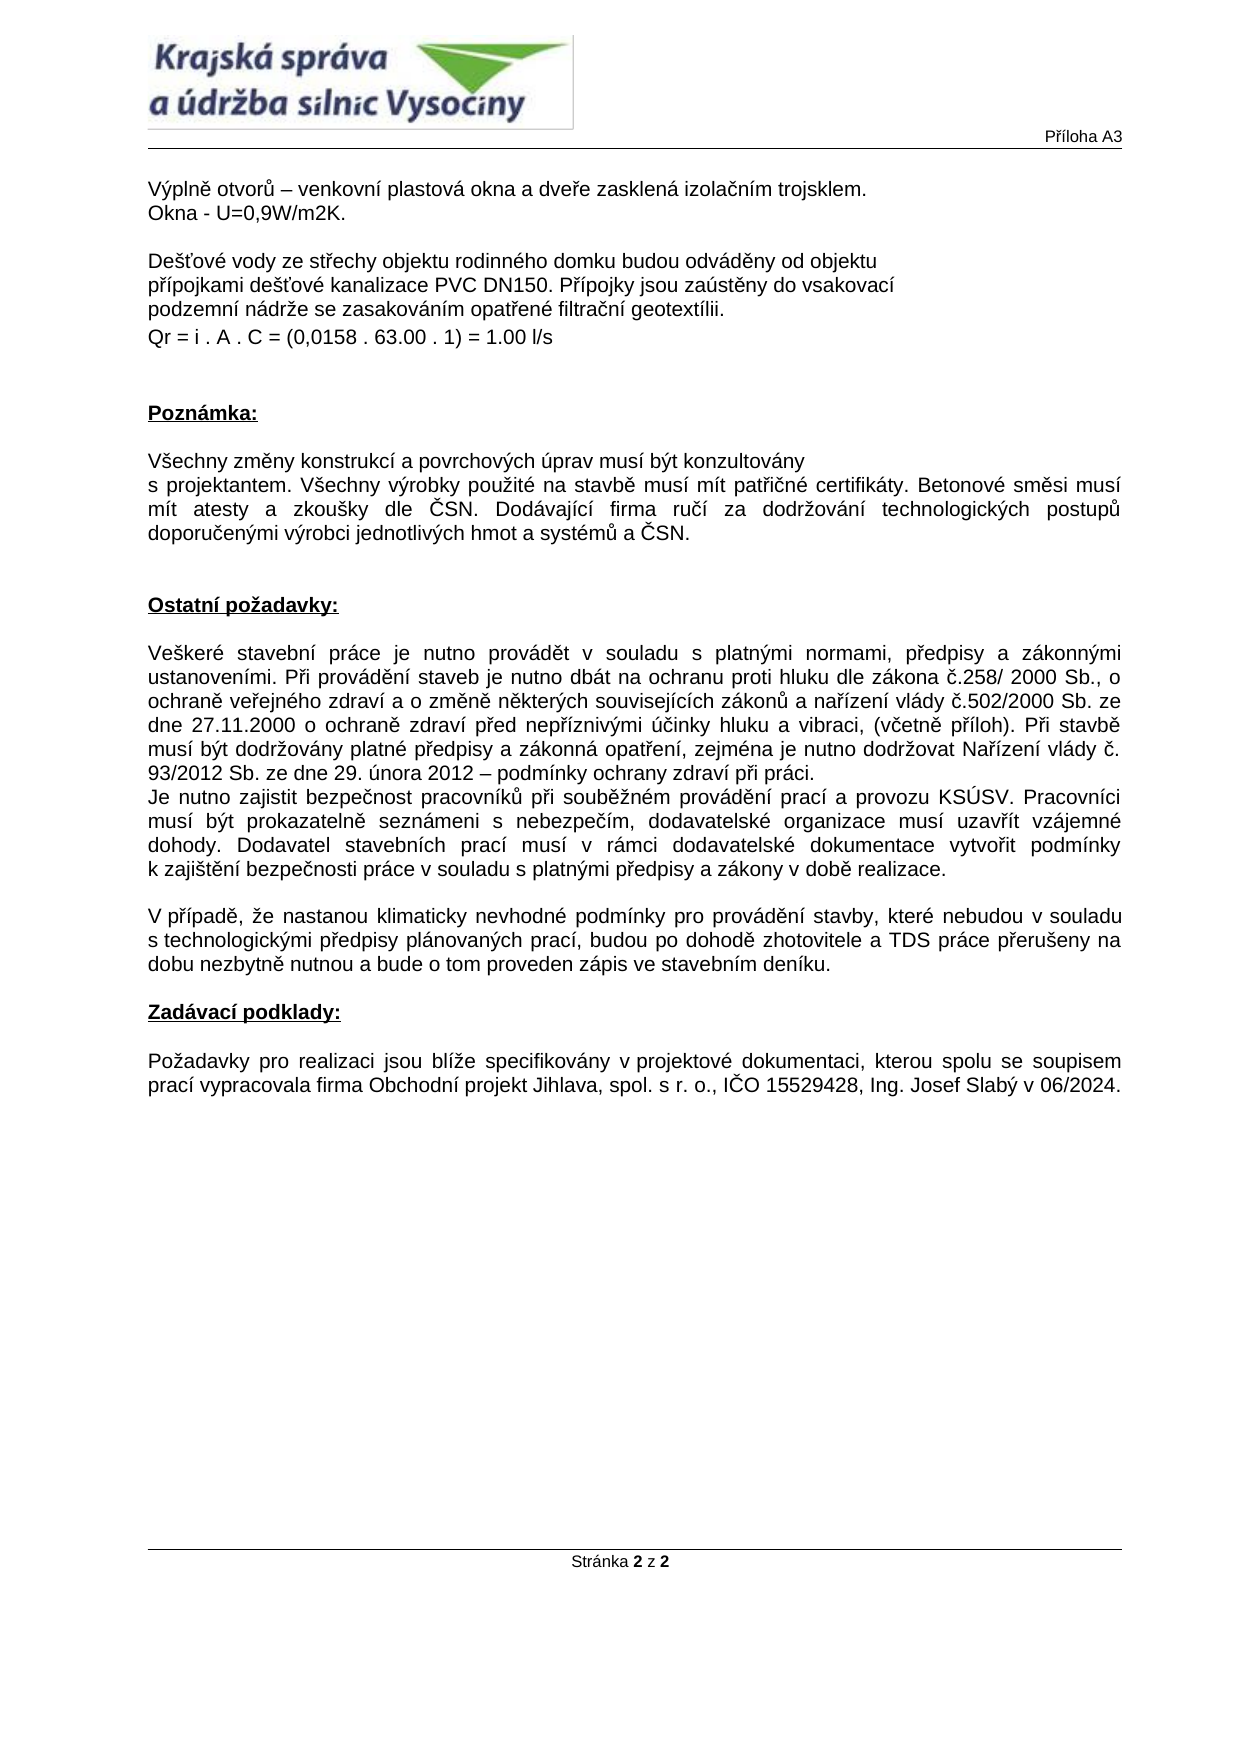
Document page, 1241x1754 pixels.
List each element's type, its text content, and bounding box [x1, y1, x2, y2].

text Výplně otvorů – venkovní plastová okna a dveře zasklená izolačním trojsklem. [148, 177, 1122, 201]
text Je nutno zajistit bezpečnost pracovníků při souběžném provádění prací a provozu KSÚSV. Pracovníci musí být prokazatelně seznámeni s nebezpečím, dodavatelské organizace musí uzavřít vzájemné dohody. Dodavatel stavebních prací musí v rámci dodavatelské dokumentace vytvořit podmínky k zajištění bezpečnosti práce v souladu s platnými předpisy a zákony v době realizace. [148, 784, 1122, 880]
picture [147, 35, 574, 131]
text podzemní nádrže se zasakováním opatřené filtrační geotextílii. [148, 297, 1122, 321]
text Všechny změny konstrukcí a povrchových úprav musí být konzultovány [148, 449, 1122, 473]
text V případě, že nastanou klimaticky nevhodné podmínky pro provádění stavby, které nebudou v souladu s technologickými předpisy plánovaných prací, budou po dohodě zhotovitele a TDS práce přerušeny na dobu nezbytně nutnou a bude o tom proveden zápis ve stavebním deníku. [148, 904, 1122, 976]
text Dešťové vody ze střechy objektu rodinného domku budou odváděny od objektu [148, 249, 1122, 273]
text Zadávací podklady: [148, 1000, 1122, 1024]
text přípojkami dešťové kanalizace PVC DN150. Přípojky jsou zaústěny do vsakovací [148, 273, 1122, 297]
text Qr = i . A . C = (0,0158 . 63.00 . 1) = 1.00 l/s [148, 324, 1122, 348]
text Veškeré stavební práce je nutno provádět v souladu s platnými normami, předpisy a zákonnými ustanoveními. Při provádění staveb je nutno dbát na ochranu proti hluku dle zákona č.258/ 2000 Sb., o ochraně veřejného zdraví a o změně některých souvisejících zákonů a nařízení vlády č.502/2000 Sb. ze dne 27.11.2000 o ochraně zdraví před nepříznivými účinky hluku a vibraci, (včetně příloh). Při stavbě musí být dodržovány platné předpisy a zákonná opatření, zejména je nutno dodržovat Nařízení vlády č. 93/2012 Sb. ze dne 29. února 2012 – podmínky ochrany zdraví při práci. [148, 641, 1122, 784]
text s projektantem. Všechny výrobky použité na stavbě musí mít patřičné certifikáty. Betonové směsi musí mít atesty a zkoušky dle ČSN. Dodávající firma ručí za dodržování technologických postupů doporučenými výrobci jednotlivých hmot a systémů a ČSN. [148, 473, 1122, 544]
text Požadavky pro realizaci jsou blíže specifikovány v projektové dokumentaci, kterou spolu se soupisem prací vypracovala firma Obchodní projekt Jihlava, spol. s r. o., IČO 15529428, Ing. Josef Slabý v 06/2024. [148, 1048, 1122, 1096]
text Ostatní požadavky: [148, 592, 1122, 616]
text Okna - U=0,9W/m2K. [148, 201, 1122, 225]
text Poznámka: [148, 400, 1122, 424]
